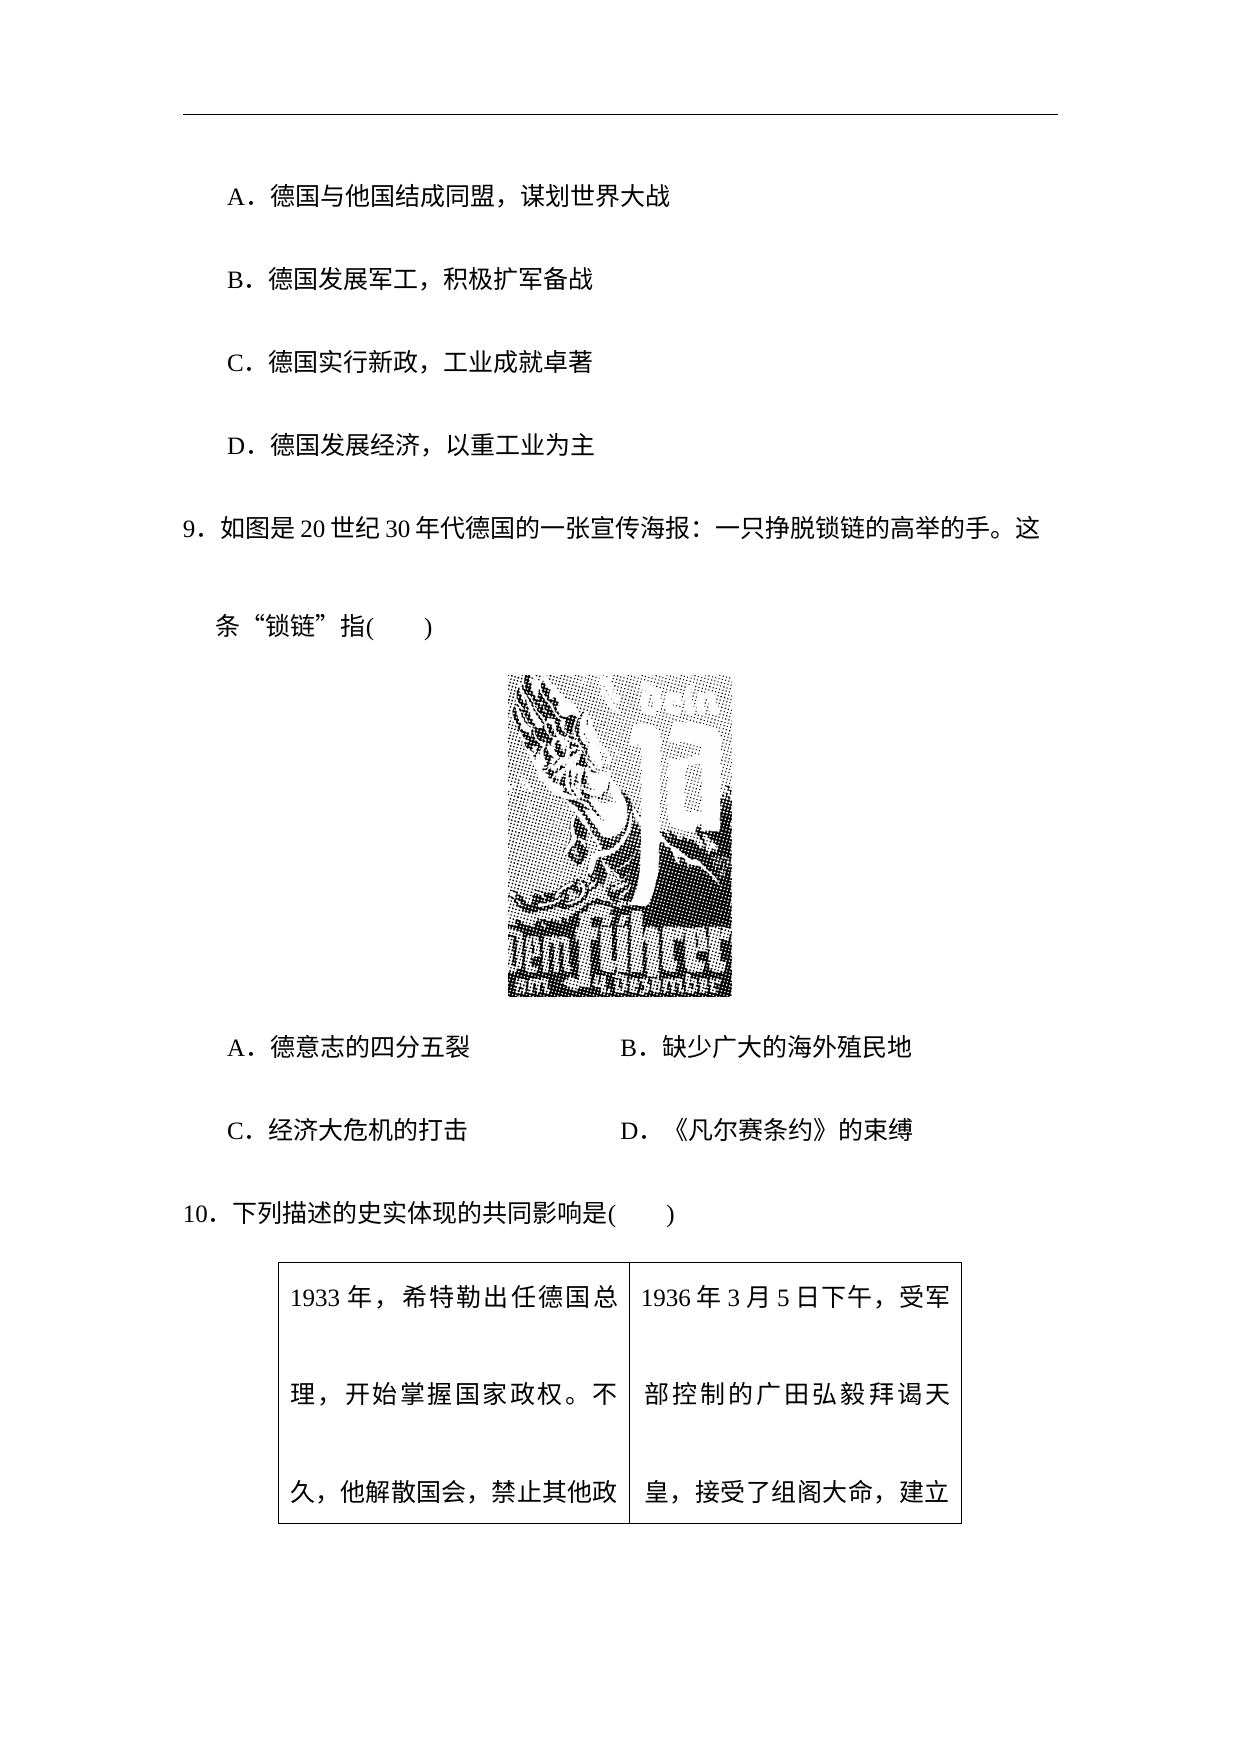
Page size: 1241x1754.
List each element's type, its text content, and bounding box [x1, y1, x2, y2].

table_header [279, 1263, 629, 1523]
text C．经济大危机的打击 D．《凡尔赛条约》的束缚 [212, 1096, 1058, 1161]
text 9．如图是20世纪30年代德国的一张宣传海报：一只挣脱锁链的高举的手。这条“锁链”指( ) [183, 494, 1058, 657]
text A．德意志的四分五裂 B．缺少广大的海外殖民地 [212, 1013, 1058, 1078]
picture [508, 675, 732, 997]
text A．德国与他国结成同盟，谋划世界大战 [212, 162, 1058, 227]
text 10．下列描述的史实体现的共同影响是( ) [183, 1179, 1058, 1244]
text C．德国实行新政，工业成就卓著 [212, 328, 1058, 393]
text D．德国发展经济，以重工业为主 [212, 411, 1058, 476]
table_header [630, 1263, 961, 1523]
text B．德国发展军工，积极扩军备战 [212, 245, 1058, 310]
